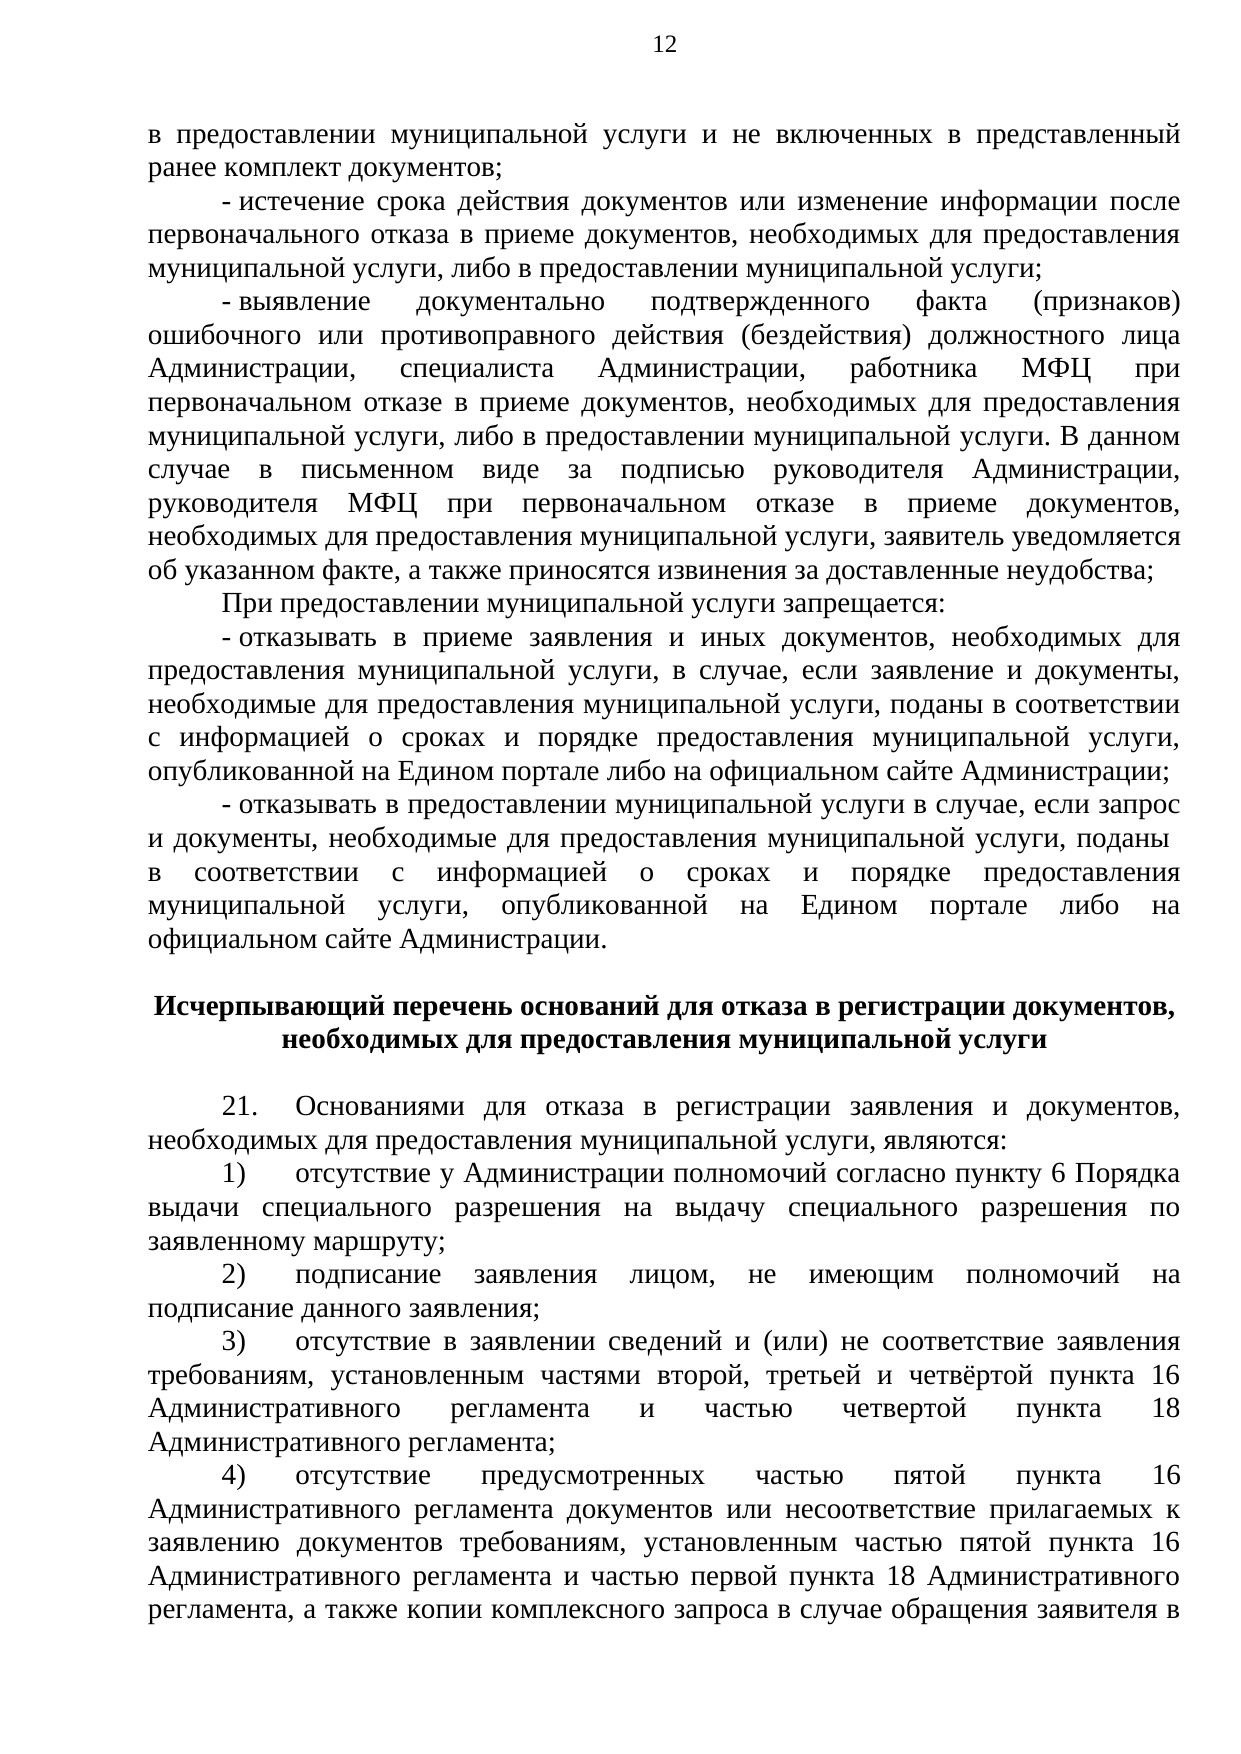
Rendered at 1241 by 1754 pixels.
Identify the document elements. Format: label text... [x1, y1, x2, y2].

text 1) отсутствие у Администрации полномочий согласно пункту 6 Порядка выдачи специального разрешения на выдачу специального разрешения по заявленному маршруту; [148, 1156, 1181, 1256]
text 3) отсутствие в заявлении сведений и (или) не соответствие заявления требованиям, установленным частями второй, третьей и четвёртой пункта 16 Административного регламента и частью четвертой пункта 18 Административного регламента; [148, 1323, 1181, 1457]
text - отказывать в приеме заявления и иных документов, необходимых для предоставления муниципальной услуги, в случае, если заявление и документы, необходимые для предоставления муниципальной услуги, поданы в соответствии с информацией о сроках и порядке предоставления муниципальной услуги, опубликованной на Едином портале либо на официальном сайте Администрации; [148, 619, 1181, 787]
text Исчерпывающий перечень оснований для отказа в регистрации документов, необходимых для предоставления муниципальной услуги [148, 988, 1181, 1055]
text 2) подписание заявления лицом, не имеющим полномочий на подписание данного заявления; [148, 1256, 1181, 1323]
text - истечение срока действия документов или изменение информации после первоначального отказа в приеме документов, необходимых для предоставления муниципальной услуги, либо в предоставлении муниципальной услуги; [148, 183, 1181, 283]
text При предоставлении муниципальной услуги запрещается: [148, 585, 1181, 619]
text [148, 116, 1181, 183]
text - отказывать в предоставлении муниципальной услуги в случае, если запрос и документы, необходимые для предоставления муниципальной услуги, поданы в соответствии с информацией о сроках и порядке предоставления муниципальной услуги, опубликованной на Едином портале либо на официальном сайте Администрации. [148, 787, 1181, 954]
text - выявление документально подтвержденного факта (признаков) ошибочного или противоправного действия (бездействия) должностного лица Администрации, специалиста Администрации, работника МФЦ при первоначальном отказе в приеме документов, необходимых для предоставления муниципальной услуги, либо в предоставлении муниципальной услуги. В данном случае в письменном виде за подписью руководителя Администрации, руководителя МФЦ при первоначальном отказе в приеме документов, необходимых для предоставления муниципальной услуги, заявитель уведомляется об указанном факте, а также приносятся извинения за доставленные неудобства; [148, 283, 1181, 585]
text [148, 1457, 1181, 1625]
list Основаниями для отказа в регистрации заявления и документов, необходимых для предоставления муниципальной услуги, являются: [148, 1088, 1181, 1156]
